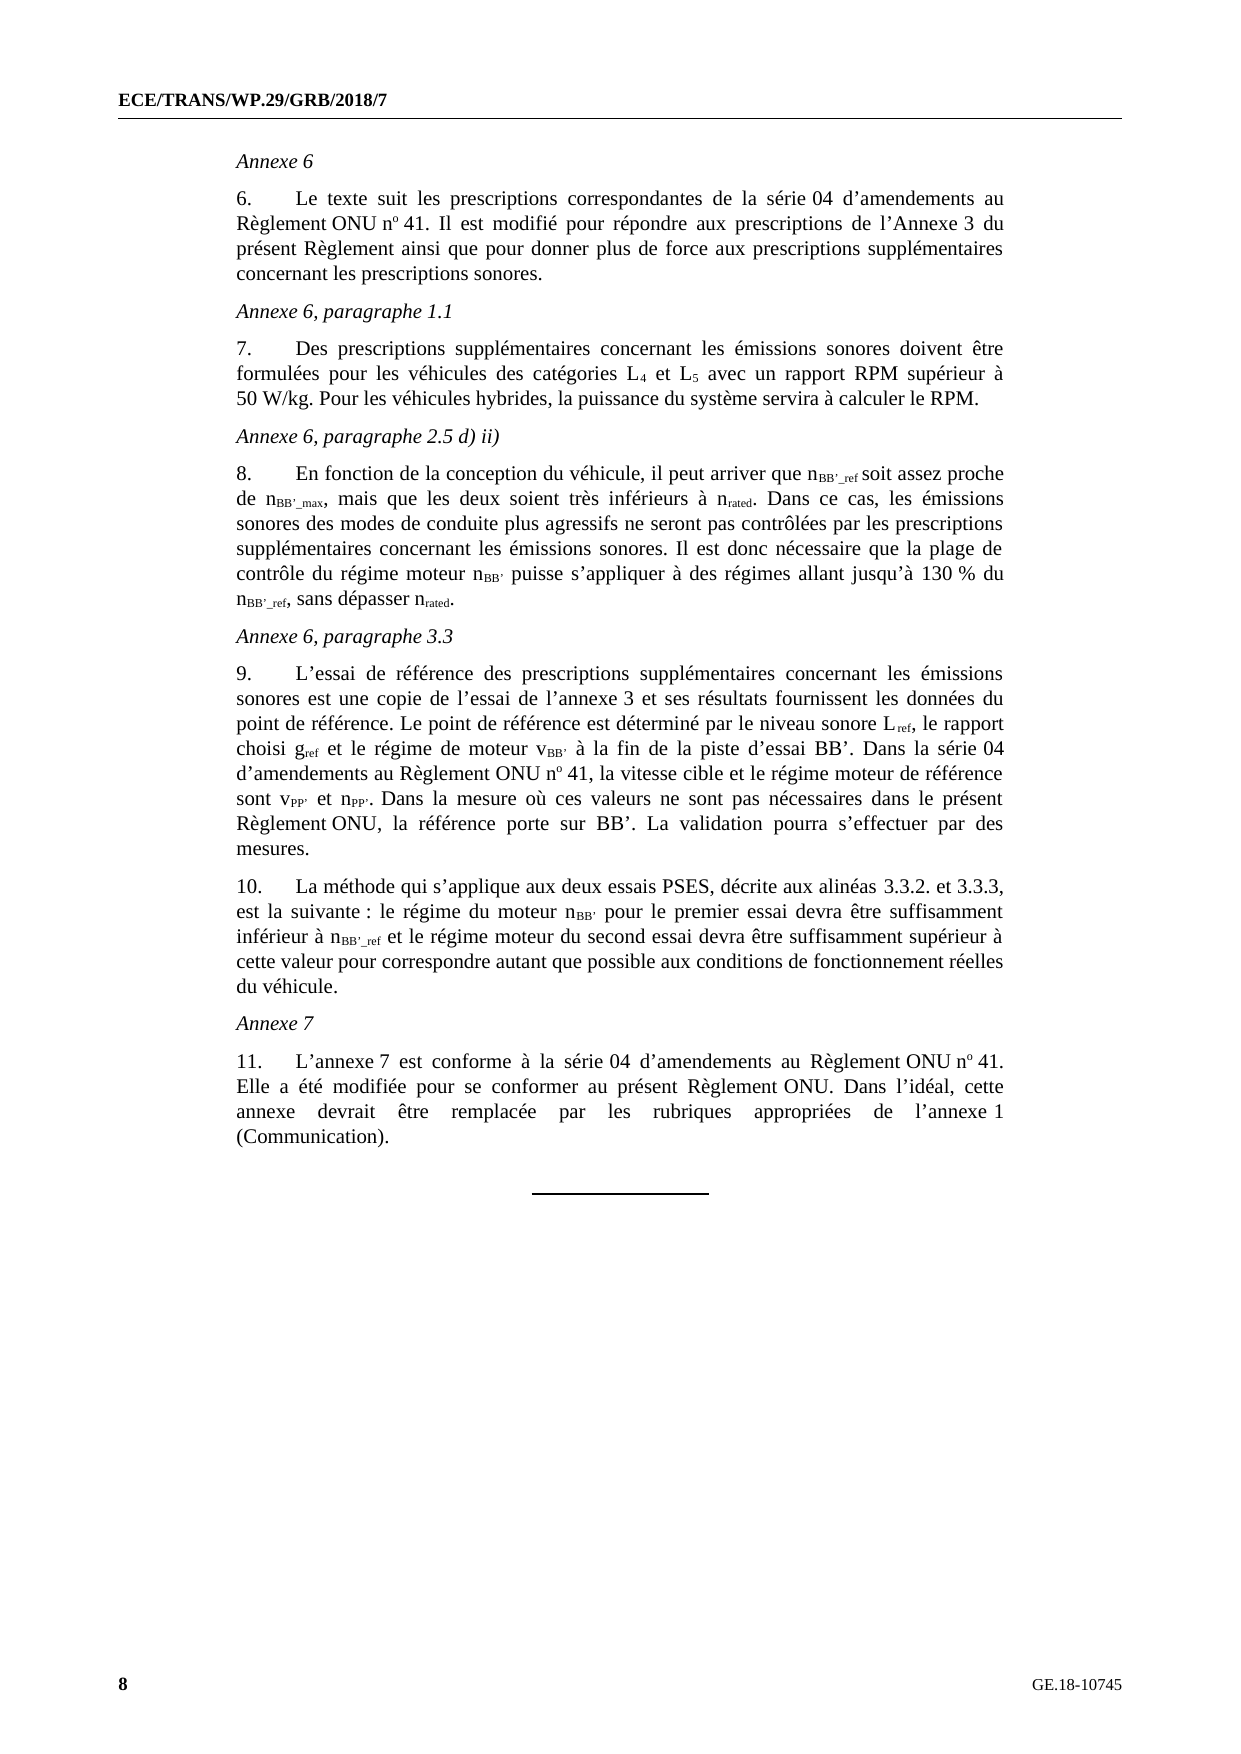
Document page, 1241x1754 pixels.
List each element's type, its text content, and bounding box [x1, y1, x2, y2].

text Annexe 6 [236, 148, 1004, 173]
text Annexe 7 [236, 1010, 1004, 1035]
text 7. Des prescriptions supplémentaires concernant les émissions sonores doivent être formulées pour les véhicules des catégories L4 et L5 avec un rapport RPM supérieur à 50 W/kg. Pour les véhicules hybrides, la puissance du système servira à calculer le RPM. [236, 335, 1004, 410]
text 8. En fonction de la conception du véhicule, il peut arriver que nBB’_ref soit assez proche de nBB’_max, mais que les deux soient très inférieurs à nrated. Dans ce cas, les émissions sonores des modes de conduite plus agressifs ne seront pas contrôlées par les prescriptions supplémentaires concernant les émissions sonores. Il est donc nécessaire que la plage de contrôle du régime moteur nBB’ puisse s’appliquer à des régimes allant jusqu’à 130 % du nBB’_ref, sans dépasser nrated. [236, 460, 1004, 610]
text 6. Le texte suit les prescriptions correspondantes de la série 04 d’amendements au Règlement ONU no 41. Il est modifié pour répondre aux prescriptions de l’Annexe 3 du présent Règlement ainsi que pour donner plus de force aux prescriptions supplémentaires concernant les prescriptions sonores. [236, 185, 1004, 285]
text Annexe 6, paragraphe 1.1 [236, 298, 1004, 323]
text 11. L’annexe 7 est conforme à la série 04 d’amendements au Règlement ONU no 41. Elle a été modifiée pour se conformer au présent Règlement ONU. Dans l’idéal, cette annexe devrait être remplacée par les rubriques appropriées de l’annexe 1 (Communication). [236, 1048, 1004, 1148]
text Annexe 6, paragraphe 2.5 d) ii) [236, 423, 1004, 448]
text Annexe 6, paragraphe 3.3 [236, 623, 1004, 648]
text 10. La méthode qui s’applique aux deux essais PSES, décrite aux alinéas 3.3.2. et 3.3.3, est la suivante : le régime du moteur nBB’ pour le premier essai devra être suffisamment inférieur à nBB’_ref et le régime moteur du second essai devra être suffisamment supérieur à cette valeur pour correspondre autant que possible aux conditions de fonctionnement réelles du véhicule. [236, 873, 1004, 998]
text 9. L’essai de référence des prescriptions supplémentaires concernant les émissions sonores est une copie de l’essai de l’annexe 3 et ses résultats fournissent les données du point de référence. Le point de référence est déterminé par le niveau sonore Lref, le rapport choisi gref et le régime de moteur vBB’ à la fin de la piste d’essai BB’. Dans la série 04 d’amendements au Règlement ONU no 41, la vitesse cible et le régime moteur de référence sont vPP’ et nPP’. Dans la mesure où ces valeurs ne sont pas nécessaires dans le présent Règlement ONU, la référence porte sur BB’. La validation pourra s’effectuer par des mesures. [236, 660, 1004, 860]
